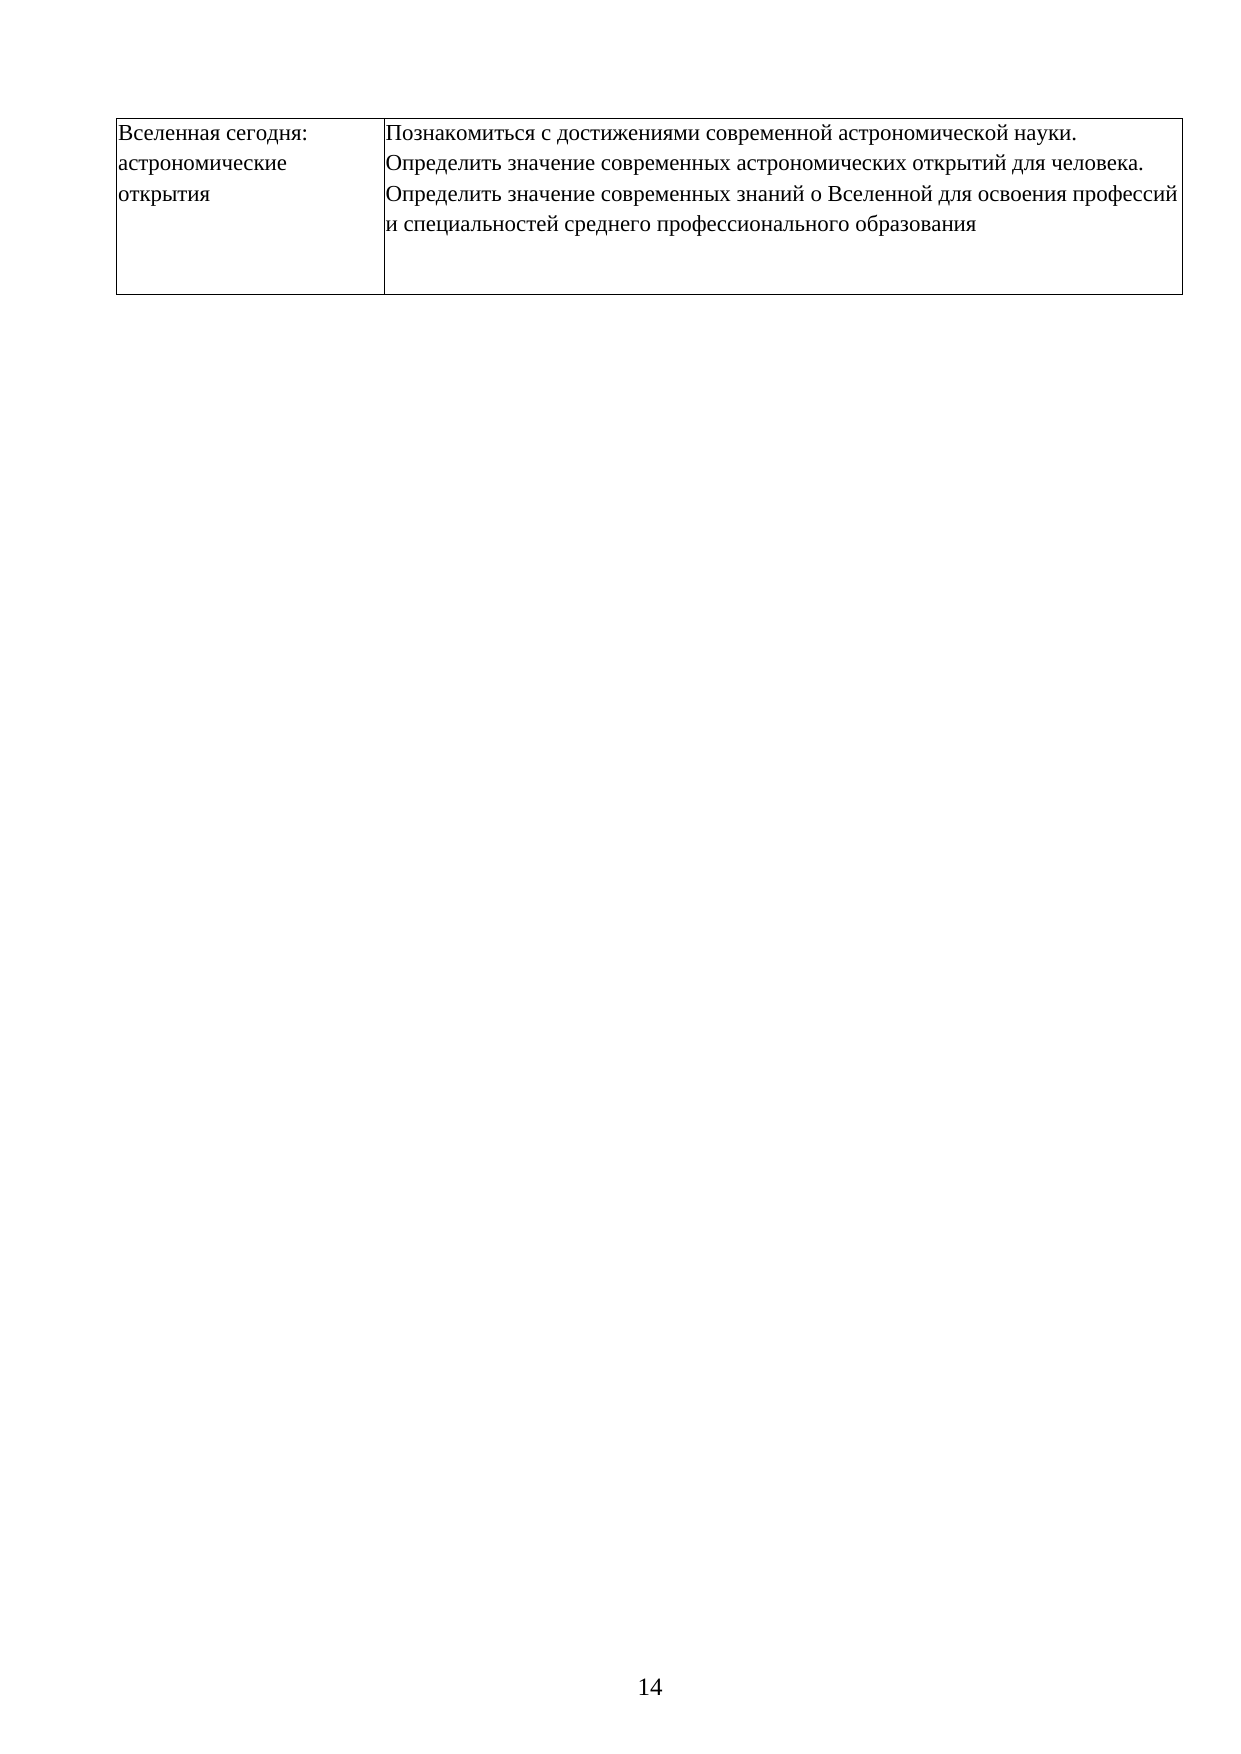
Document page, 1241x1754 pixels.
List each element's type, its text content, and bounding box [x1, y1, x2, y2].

table_cell Познакомиться с достижениями современной астрономической науки. Определить значение современных астрономических открытий для человека. Определить значение современных знаний о Вселенной для освоения профессий и специальностей среднего профессионального образования [385, 119, 1182, 294]
table_cell Вселенная сегодня: астрономические открытия [117, 119, 384, 294]
